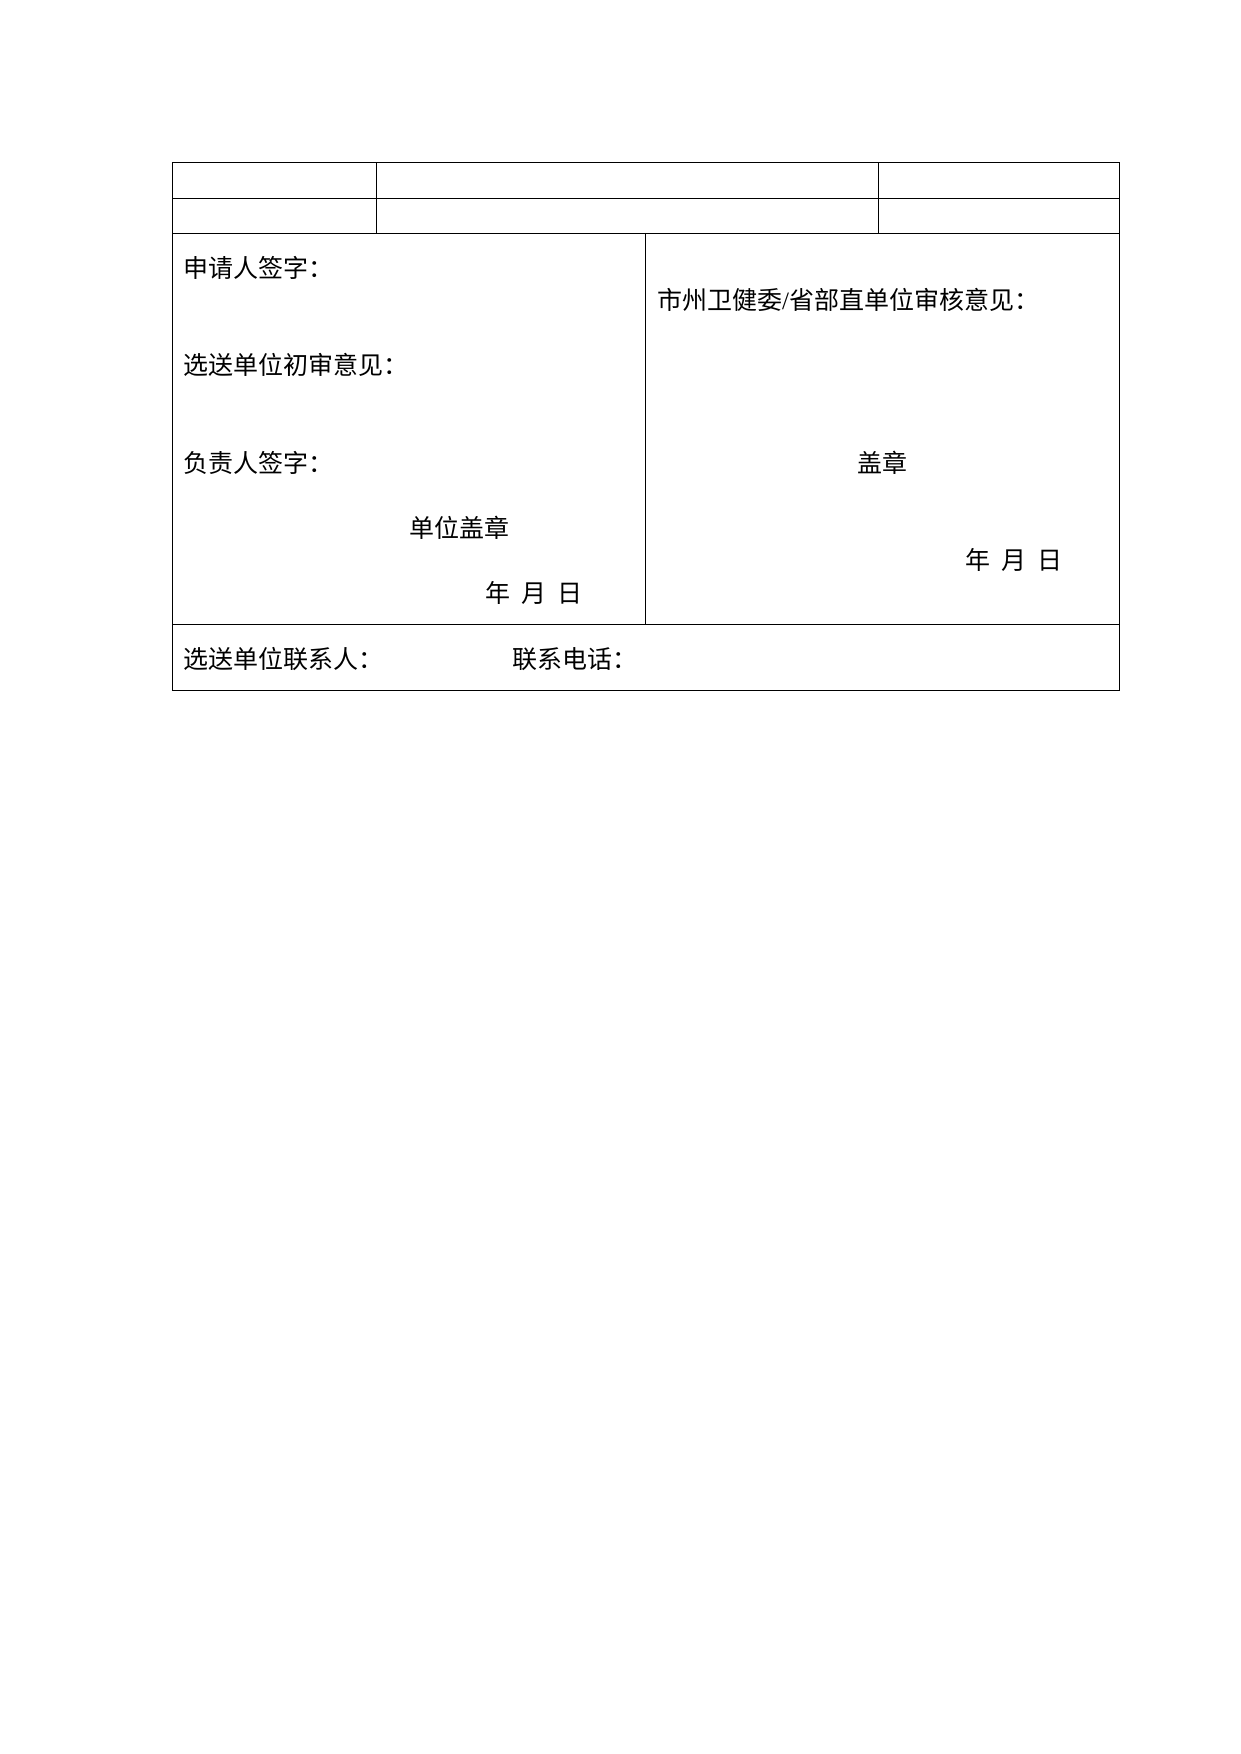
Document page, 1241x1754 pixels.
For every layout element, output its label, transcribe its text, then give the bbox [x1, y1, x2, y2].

table_cell [377, 163, 878, 197]
table_cell [879, 199, 1119, 233]
table_cell 市州卫健委/省部直单位审核意见： 盖章 年 月 日 [646, 234, 1119, 624]
table_cell [377, 199, 878, 233]
table_cell [173, 199, 376, 233]
table_cell 申请人签字： 选送单位初审意见： 负责人签字： 单位盖章 年 月 日 [173, 234, 645, 624]
table_cell [173, 163, 376, 197]
table_cell 选送单位联系人： 联系电话： [173, 625, 1119, 690]
table_cell [879, 163, 1119, 197]
